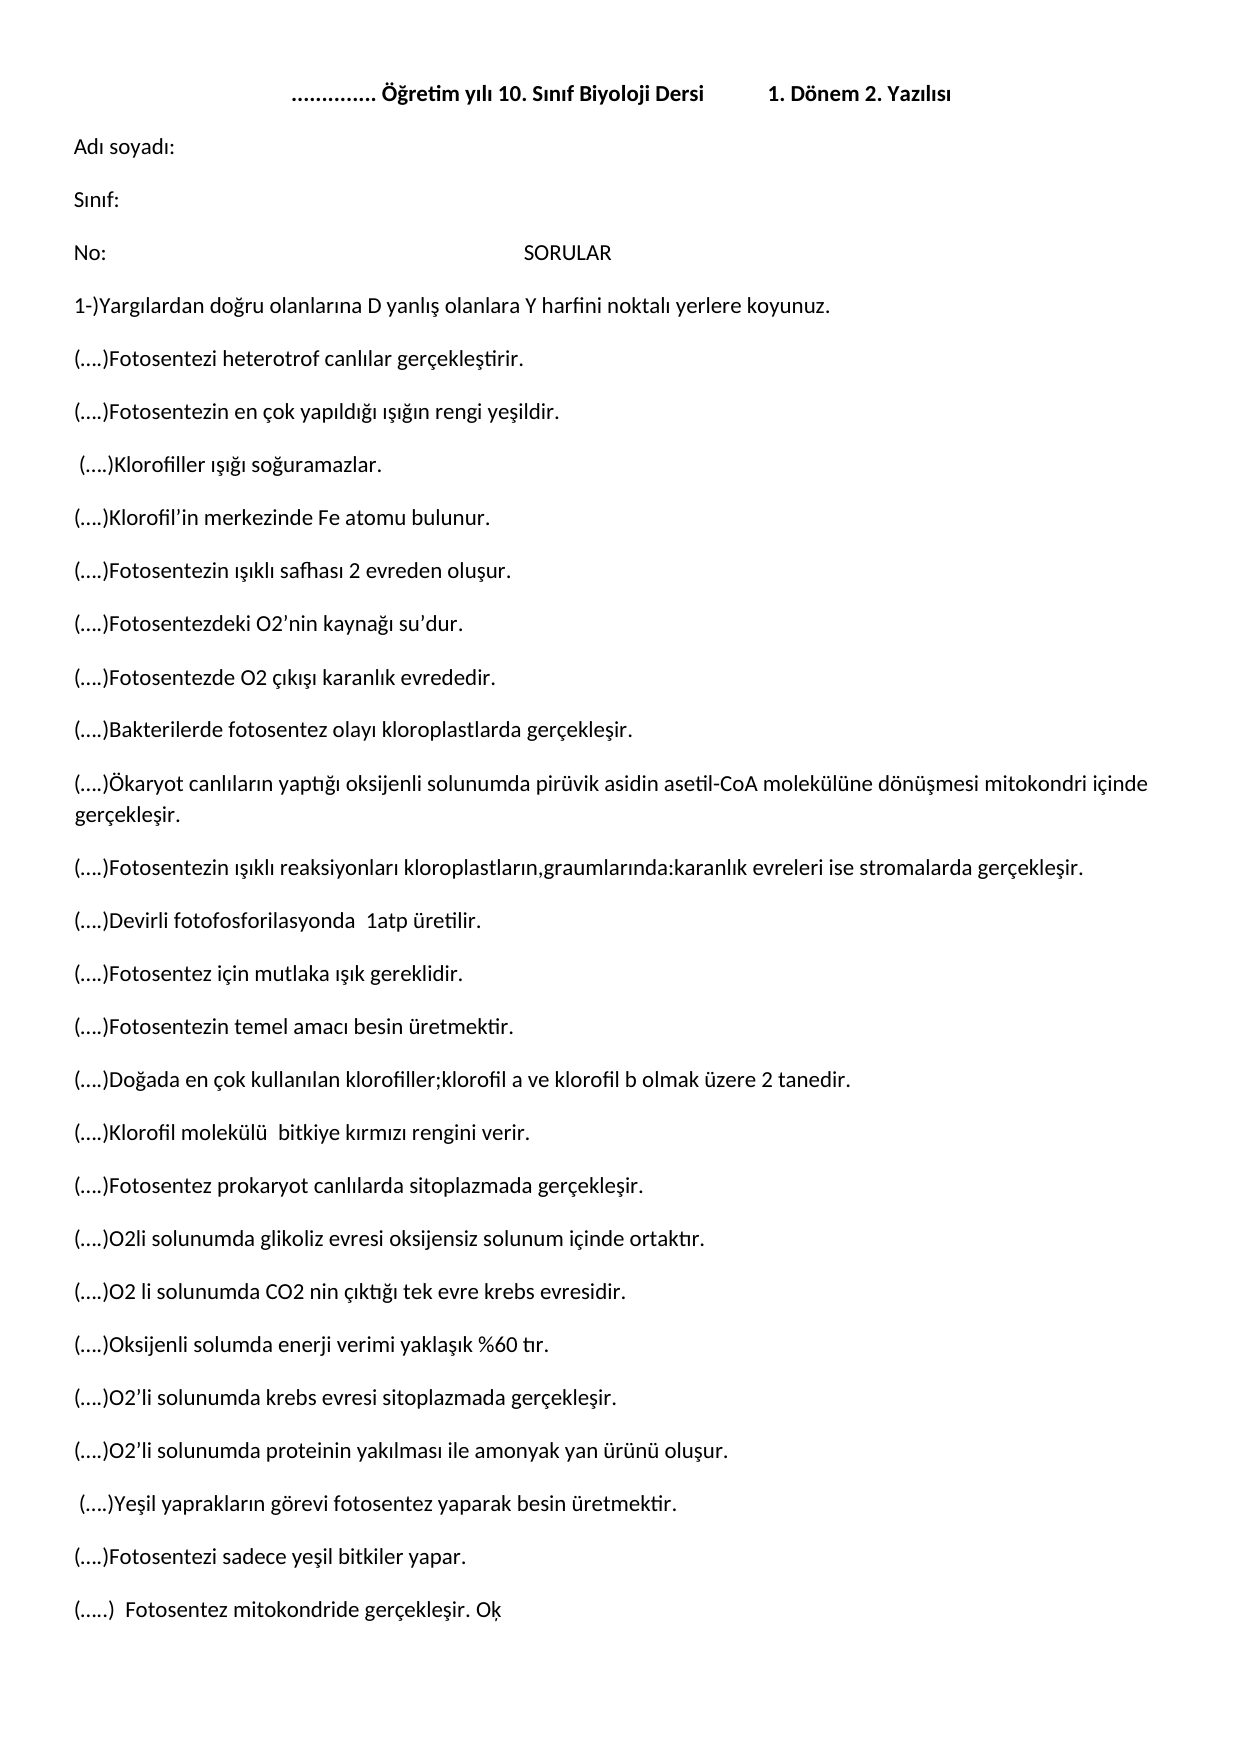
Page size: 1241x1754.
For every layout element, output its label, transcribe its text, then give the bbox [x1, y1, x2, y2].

text (….)Fotosentez prokaryot canlılarda sitoplazmada gerçekleşir. [73, 1171, 1152, 1199]
text .............. Öğretim yılı 10. Sınıf Biyoloji Dersi 1. Dönem 2. Yazılısı [75, 79, 1152, 107]
text (….)Klorofiller ışığı soğuramazlar. [73, 451, 1152, 478]
text No: SORULAR [73, 238, 1152, 266]
text (….)Fotosentezin ışıklı safhası 2 evreden oluşur. [73, 557, 1152, 584]
text (….)Fotosentezin ışıklı reaksiyonları kloroplastların,graumlarında:karanlık evreleri ise stromalarda gerçekleşir. [73, 853, 1152, 881]
text (….)Klorofil’in merkezinde Fe atomu bulunur. [73, 503, 1152, 532]
text Sınıf: [73, 185, 1152, 213]
text (…..) Fotosentez mitokondride gerçekleşir. Oķ [73, 1595, 1152, 1623]
text (….)Fotosentezdeki O2’nin kaynağı su’dur. [73, 609, 1152, 638]
text (….)Ökaryot canlıların yaptığı oksijenli solunumda pirüvik asidin asetil-CoA molekülüne dönüşmesi mitokondri içinde gerçekleşir. [73, 769, 1152, 828]
text (….)Fotosentezi sadece yeşil bitkiler yapar. [73, 1542, 1152, 1570]
text (….)Klorofil molekülü bitkiye kırmızı rengini verir. [73, 1118, 1152, 1146]
text (….)Fotosentezin en çok yapıldığı ışığın rengi yeşildir. [73, 397, 1152, 426]
text 1-)Yargılardan doğru olanlarına D yanlış olanlara Y harfini noktalı yerlere koyunuz. [73, 291, 1152, 319]
text (….)Fotosentezin temel amacı besin üretmektir. [73, 1012, 1152, 1040]
text (….)Oksijenli solumda enerji verimi yaklaşık %60 tır. [73, 1330, 1152, 1358]
text (….)O2’li solunumda proteinin yakılması ile amonyak yan ürünü oluşur. [73, 1436, 1152, 1464]
text (….)Doğada en çok kullanılan klorofiller;klorofil a ve klorofil b olmak üzere 2 tanedir. [73, 1065, 1152, 1093]
text (….)Bakterilerde fotosentez olayı kloroplastlarda gerçekleşir. [73, 716, 1152, 744]
text (….)Fotosentez için mutlaka ışık gereklidir. [73, 959, 1152, 987]
text (….)Devirli fotofosforilasyonda 1atp üretilir. [73, 906, 1152, 934]
text (….)O2’li solunumda krebs evresi sitoplazmada gerçekleşir. [73, 1383, 1152, 1411]
text (….)O2 li solunumda CO2 nin çıktığı tek evre krebs evresidir. [73, 1277, 1152, 1305]
text (….)Fotosentezde O2 çıkışı karanlık evrededir. [73, 663, 1152, 691]
text Adı soyadı: [73, 132, 1152, 160]
text (….)Fotosentezi heterotrof canlılar gerçekleştirir. [73, 344, 1152, 372]
text (….)O2li solunumda glikoliz evresi oksijensiz solunum içinde ortaktır. [73, 1224, 1152, 1252]
text (….)Yeşil yaprakların görevi fotosentez yaparak besin üretmektir. [73, 1489, 1152, 1517]
